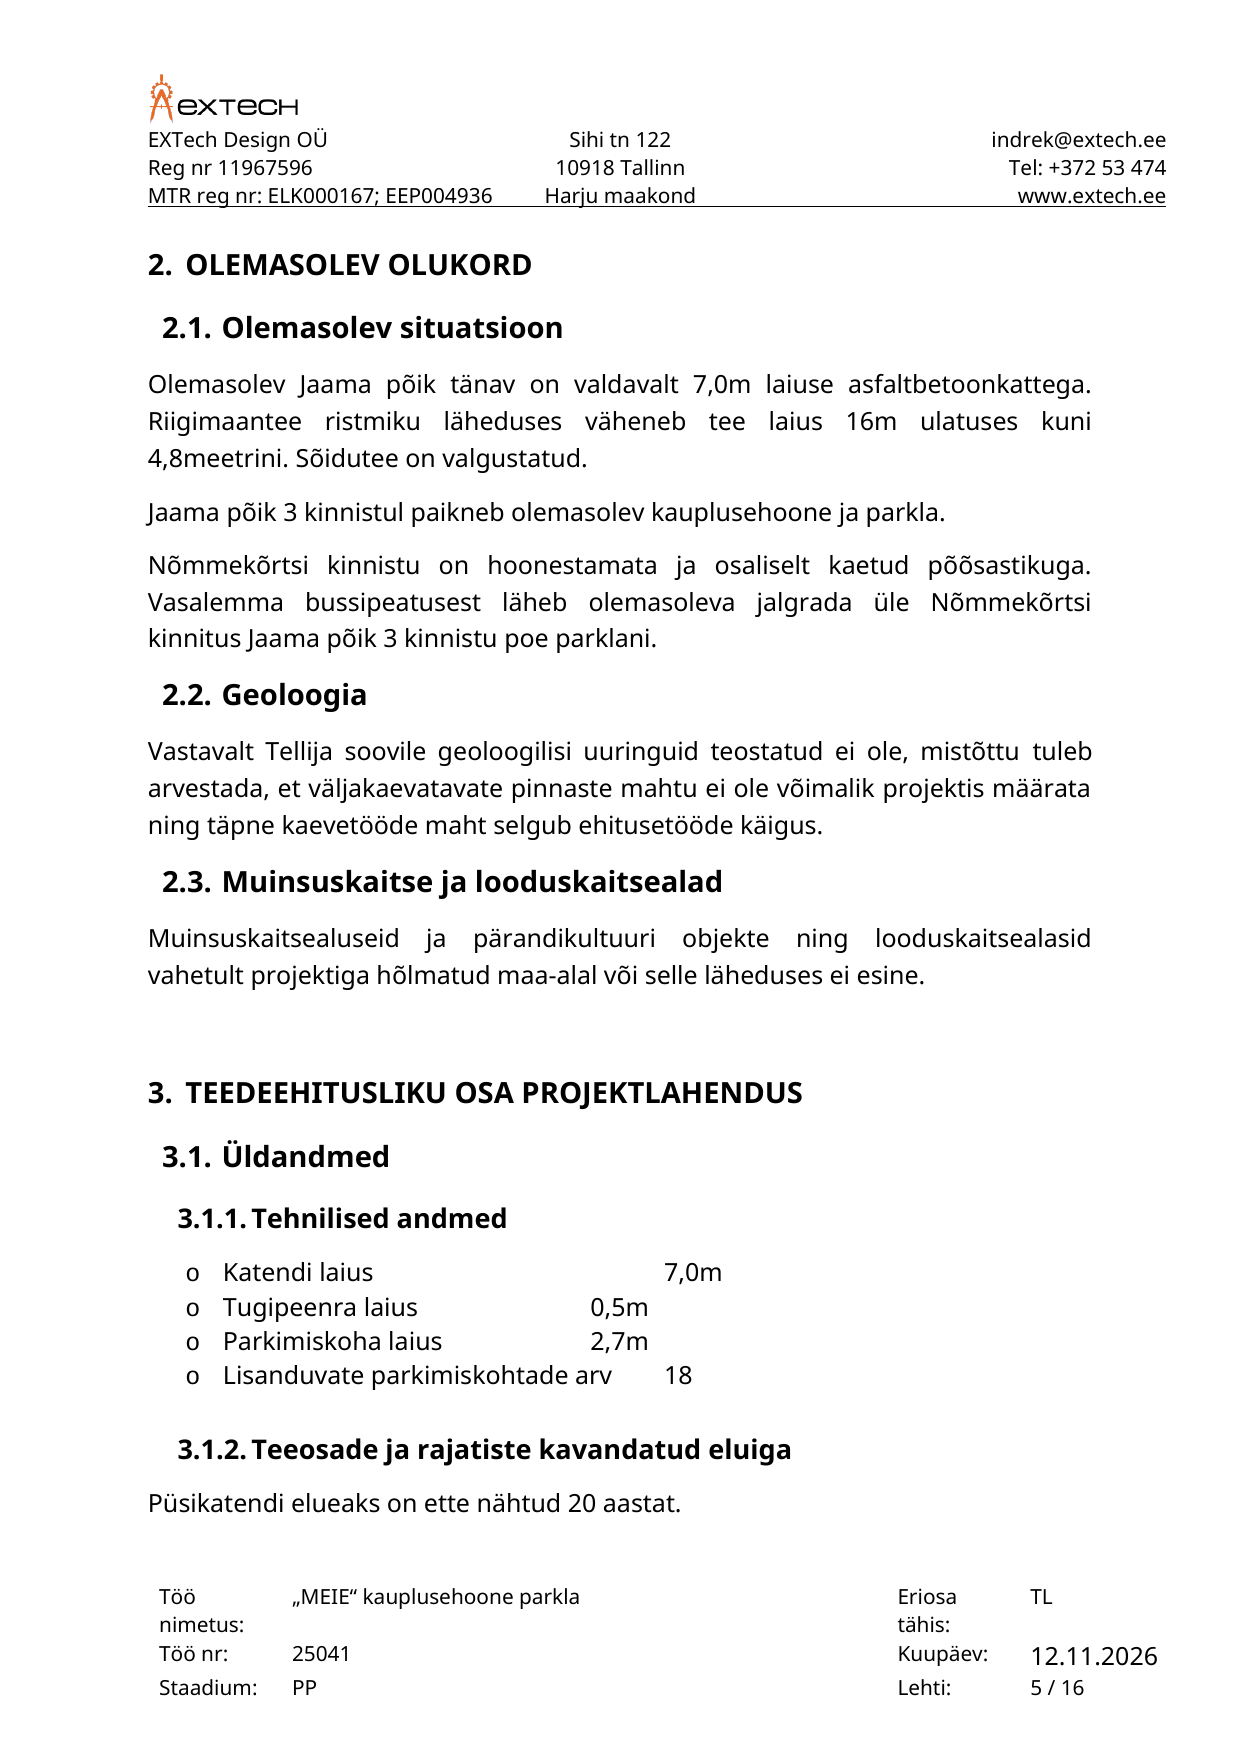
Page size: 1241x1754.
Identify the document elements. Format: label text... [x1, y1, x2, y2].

subtitle Geoloogia [162, 674, 1093, 714]
text Vastavalt Tellija soovile geoloogilisi uuringuid teostatud ei ole, mistõttu tuleb arvestada, et väljakaevatavate pinnaste mahtu ei ole võimalik projektis määrata ning täpne kaevetööde maht selgub ehitusetööde käigus. [148, 734, 1093, 842]
list Katendi laius 7,0m [185, 1255, 1093, 1289]
text Püsikatendi elueaks on ette nähtud 20 aastat. [148, 1486, 1093, 1520]
subtitle Teeosade ja rajatiste kavandatud eluiga [177, 1430, 1093, 1467]
text Olemasolev Jaama põik tänav on valdavalt 7,0m laiuse asfaltbetoonkattega. Riigimaantee ristmiku läheduses väheneb tee laius 16m ulatuses kuni 4,8meetrini. Sõidutee on valgustatud. [148, 367, 1093, 475]
subtitle Üldandmed [162, 1136, 1093, 1176]
text Nõmmekõrtsi kinnistu on hoonestamata ja osaliselt kaetud põõsastikuga. Vasalemma bussipeatusest läheb olemasoleva jalgrada üle Nõmmekõrtsi kinnitus Jaama põik 3 kinnistu poe parklani. [148, 548, 1093, 655]
text Jaama põik 3 kinnistul paikneb olemasolev kauplusehoone ja parkla. [148, 494, 1093, 528]
list Tugipeenra laius 0,5m [185, 1289, 1093, 1324]
subtitle OLEMASOLEV OLUKORD [148, 244, 1093, 284]
list Lisanduvate parkimiskohtade arv 18 [185, 1358, 1093, 1392]
subtitle Muinsuskaitse ja looduskaitsealad [162, 861, 1093, 901]
list Parkimiskoha laius 2,7m [185, 1324, 1093, 1358]
subtitle TEEDEEHITUSLIKU OSA PROJEKTLAHENDUS [148, 1072, 1093, 1112]
picture [147, 73, 300, 125]
text Muinsuskaitsealuseid ja pärandikultuuri objekte ning looduskaitsealasid vahetult projektiga hõlmatud maa-alal või selle läheduses ei esine. [148, 921, 1093, 991]
subtitle Tehnilised andmed [177, 1200, 1093, 1237]
subtitle Olemasolev situatsioon [162, 308, 1093, 347]
